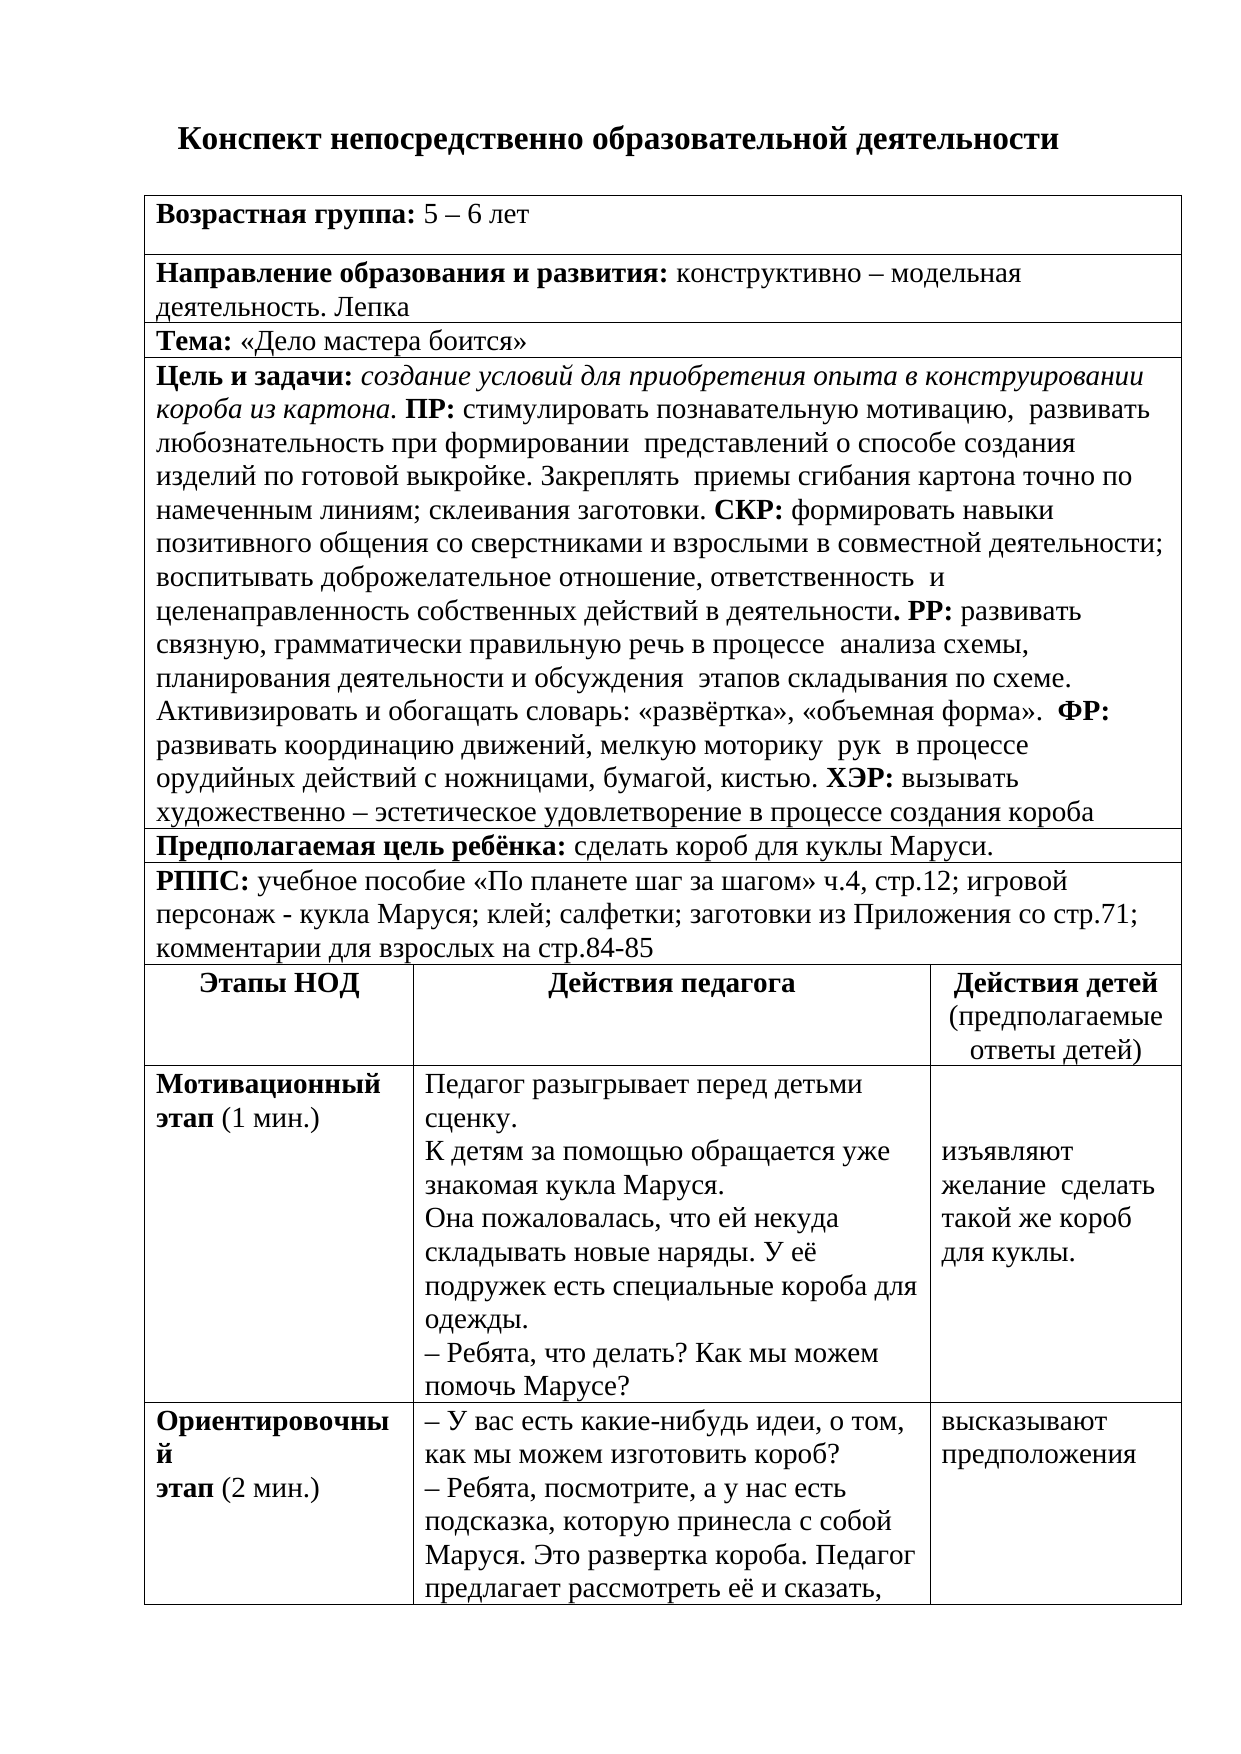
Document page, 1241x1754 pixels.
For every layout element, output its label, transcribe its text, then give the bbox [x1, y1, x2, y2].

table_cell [931, 1403, 1181, 1604]
table_cell Педагог разыгрывает перед детьми сценку. К детям за помощью обращается уже знакомая кукла Маруся. Она пожаловалась, что ей некуда складывать новые наряды. У её подружек есть специальные короба для одежды. – Ребята, что делать? Как мы можем помочь Марусе? [414, 1066, 930, 1402]
text Конспект непосредственно образовательной деятельности [177, 118, 1152, 156]
table_cell Направление образования и развития: конструктивно – модельная деятельность. Лепка [145, 255, 1181, 322]
table_cell Тема: «Дело мастера боится» [145, 323, 1181, 357]
table_cell Действия педагога [414, 965, 930, 1065]
table_cell изъявляют желание сделать такой же короб для куклы. [931, 1066, 1181, 1402]
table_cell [145, 1403, 413, 1604]
table_cell РППС: учебное пособие «По планете шаг за шагом» ч.4, стр.12; игровой персонаж - кукла Маруся; клей; салфетки; заготовки из Приложения со стр.71; комментарии для взрослых на стр.84-85 [145, 863, 1181, 964]
table_header Возрастная группа: 5 – 6 лет [145, 196, 1181, 254]
table_cell Предполагаемая цель ребёнка: сделать короб для куклы Маруси. [145, 829, 1181, 862]
table_cell Цель и задачи: создание условий для приобретения опыта в конструировании короба из картона. ПР: стимулировать познавательную мотивацию, развивать любознательность при формировании представлений о способе создания изделий по готовой выкройке. Закреплять приемы сгибания картона точно по намеченным линиям; склеивания заготовки. СКР: формировать навыки позитивного общения со сверстниками и взрослыми в совместной деятельности; воспитывать доброжелательное отношение, ответственность и целенаправленность собственных действий в деятельности. РР: развивать связную, грамматически правильную речь в процессе анализа схемы, планирования деятельности и обсуждения этапов складывания по схеме. Активизировать и обогащать словарь: «развёртка», «объемная форма». ФР: развивать координацию движений, мелкую моторику рук в процессе орудийных действий с ножницами, бумагой, кистью. ХЭР: вызывать художественно – эстетическое удовлетворение в процессе создания короба [145, 358, 1181, 827]
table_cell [414, 1403, 930, 1604]
table_cell Этапы НОД [145, 965, 413, 1065]
table_cell Мотивационный этап (1 мин.) [145, 1066, 413, 1402]
table_cell Действия детей (предполагаемые ответы детей) [931, 965, 1181, 1065]
